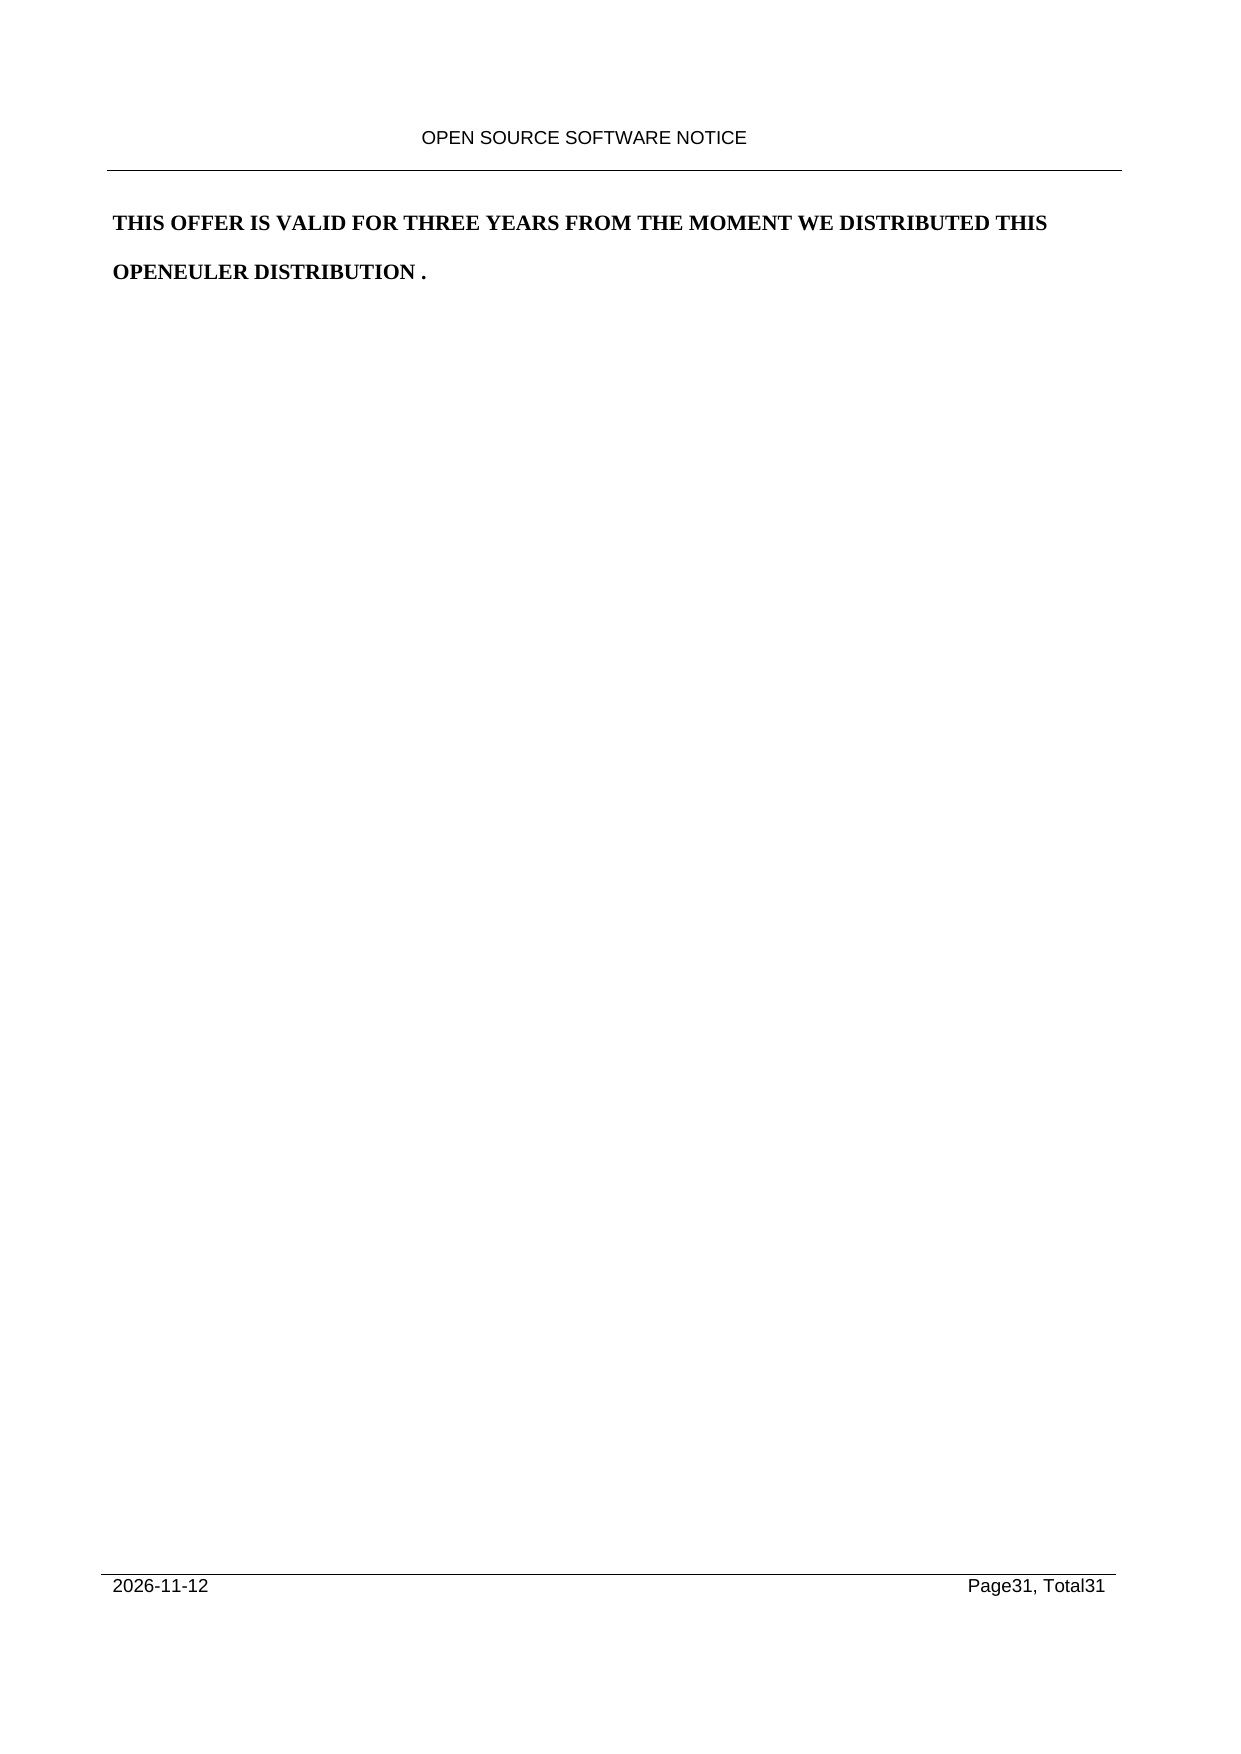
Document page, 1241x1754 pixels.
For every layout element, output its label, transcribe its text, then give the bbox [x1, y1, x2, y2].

text THIS OFFER IS VALID FOR THREE YEARS FROM THE MOMENT WE DISTRIBUTED THIS OPENEULER DISTRIBUTION . [112, 206, 1128, 288]
